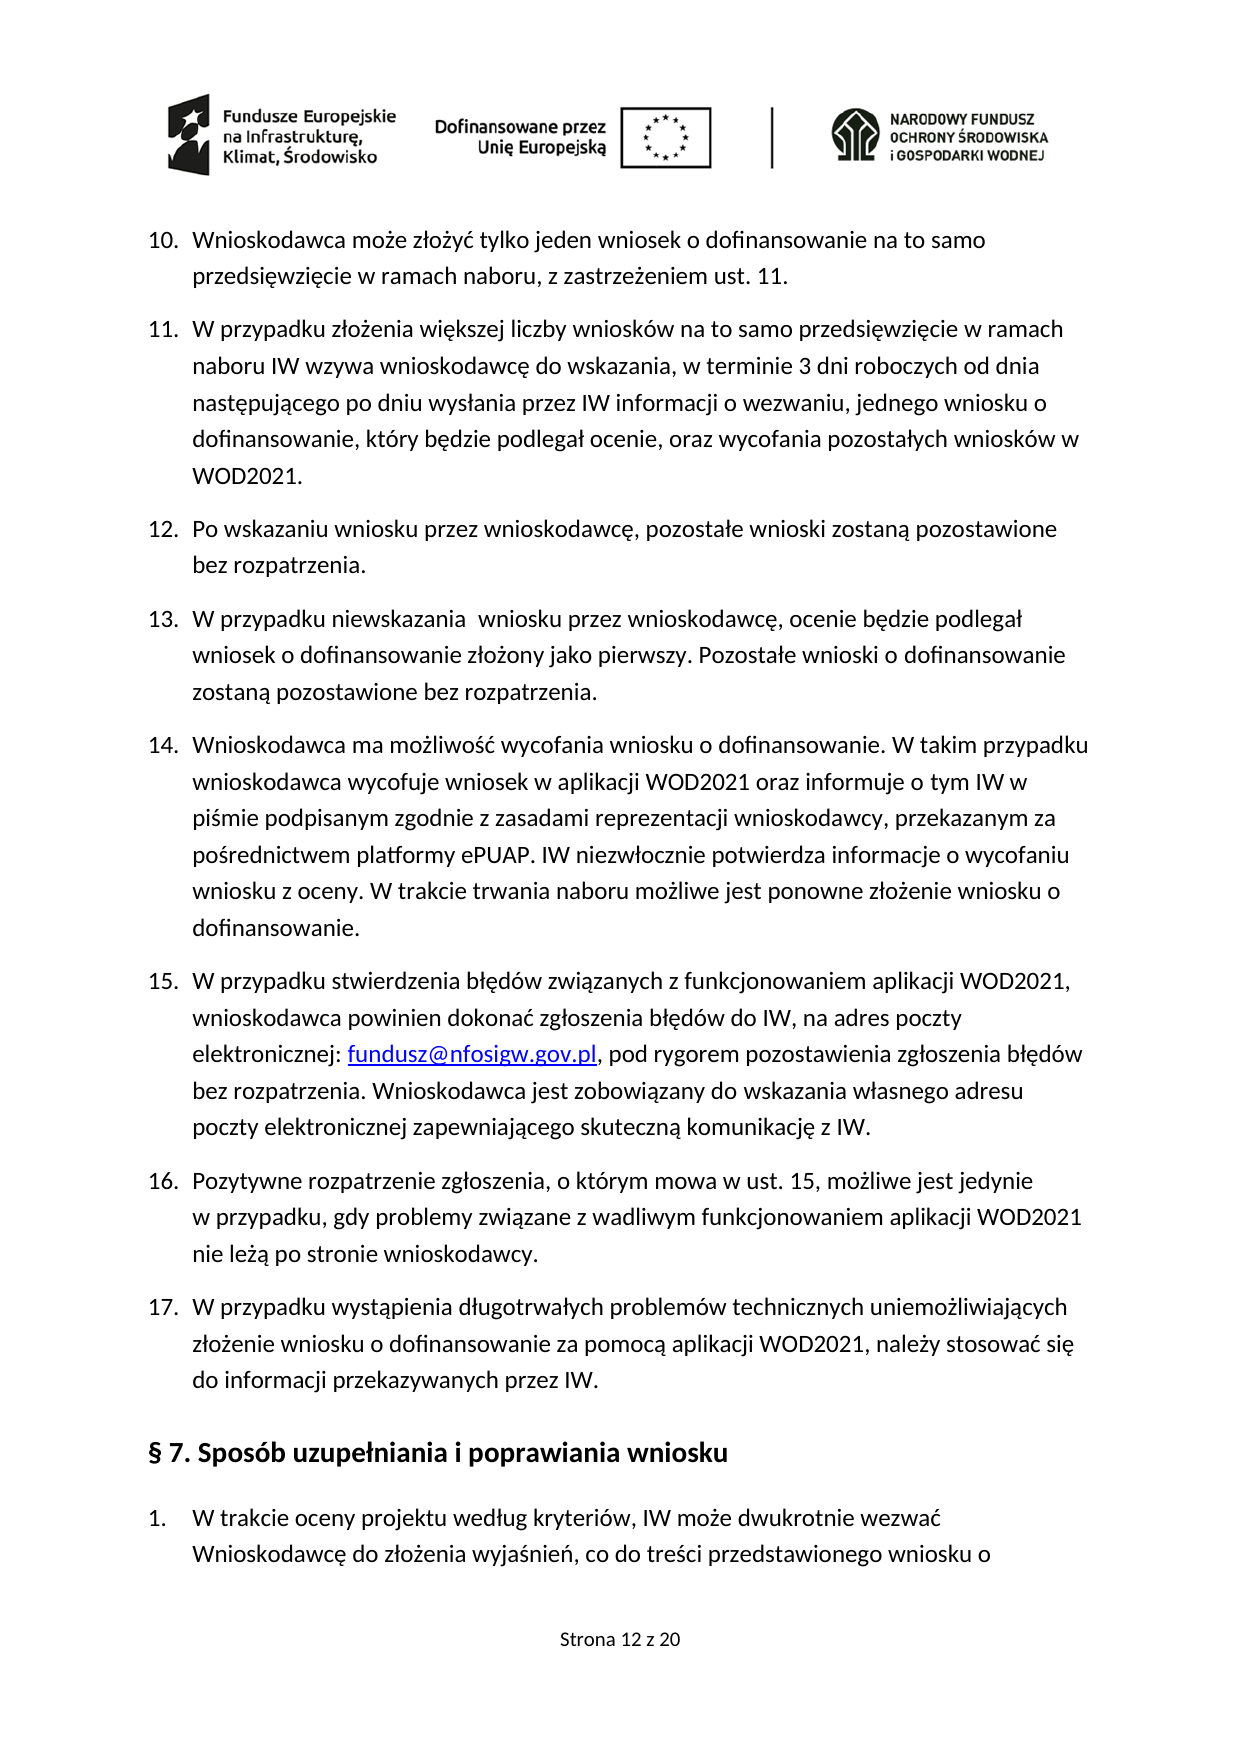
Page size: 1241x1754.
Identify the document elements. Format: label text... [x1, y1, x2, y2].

list Wnioskodawca może złożyć tylko jeden wniosek o dofinansowanie na to samo przedsięwzięcie w ramach naboru, z zastrzeżeniem ust. 11. [148, 224, 1092, 291]
list Po wskazaniu wniosku przez wnioskodawcę, pozostałe wnioski zostaną pozostawione bez rozpatrzenia. [148, 513, 1092, 580]
list W przypadku niewskazania wniosku przez wnioskodawcę, ocenie będzie podlegał wniosek o dofinansowanie złożony jako pierwszy. Pozostałe wnioski o dofinansowanie zostaną pozostawione bez rozpatrzenia. [148, 603, 1092, 707]
list W przypadku złożenia większej liczby wniosków na to samo przedsięwzięcie w ramach naboru IW wzywa wnioskodawcę do wskazania, w terminie 3 dni roboczych od dnia następującego po dniu wysłania przez IW informacji o wezwaniu, jednego wniosku o dofinansowanie, który będzie podlegał ocenie, oraz wycofania pozostałych wniosków w WOD2021. [148, 314, 1092, 490]
list W przypadku wystąpienia długotrwałych problemów technicznych uniemożliwiających złożenie wniosku o dofinansowanie za pomocą aplikacji WOD2021, należy stosować się do informacji przekazywanych przez IW. [148, 1291, 1092, 1395]
list Wnioskodawca ma możliwość wycofania wniosku o dofinansowanie. W takim przypadku wnioskodawca wycofuje wniosek w aplikacji WOD2021 oraz informuje o tym IW w piśmie podpisanym zgodnie z zasadami reprezentacji wnioskodawcy, przekazanym za pośrednictwem platformy ePUAP. IW niezwłocznie potwierdza informacje o wycofaniu wniosku z oceny. W trakcie trwania naboru możliwe jest ponowne złożenie wniosku o dofinansowanie. [148, 729, 1092, 943]
picture [148, 73, 1092, 196]
list Pozytywne rozpatrzenie zgłoszenia, o którym mowa w ust. 15, możliwe jest jedynie w przypadku, gdy problemy związane z wadliwym funkcjonowaniem aplikacji WOD2021 nie leżą po stronie wnioskodawcy. [148, 1165, 1092, 1268]
list W przypadku stwierdzenia błędów związanych z funkcjonowaniem aplikacji WOD2021, wnioskodawca powinien dokonać zgłoszenia błędów do IW, na adres poczty elektronicznej: fundusz@nfosigw.gov.pl, pod rygorem pozostawienia zgłoszenia błędów bez rozpatrzenia. Wnioskodawca jest zobowiązany do wskazania własnego adresu poczty elektronicznej zapewniającego skuteczną komunikację z IW. [148, 965, 1092, 1142]
subtitle § 7. Sposób uzupełniania i poprawiania wniosku [148, 1434, 1092, 1470]
